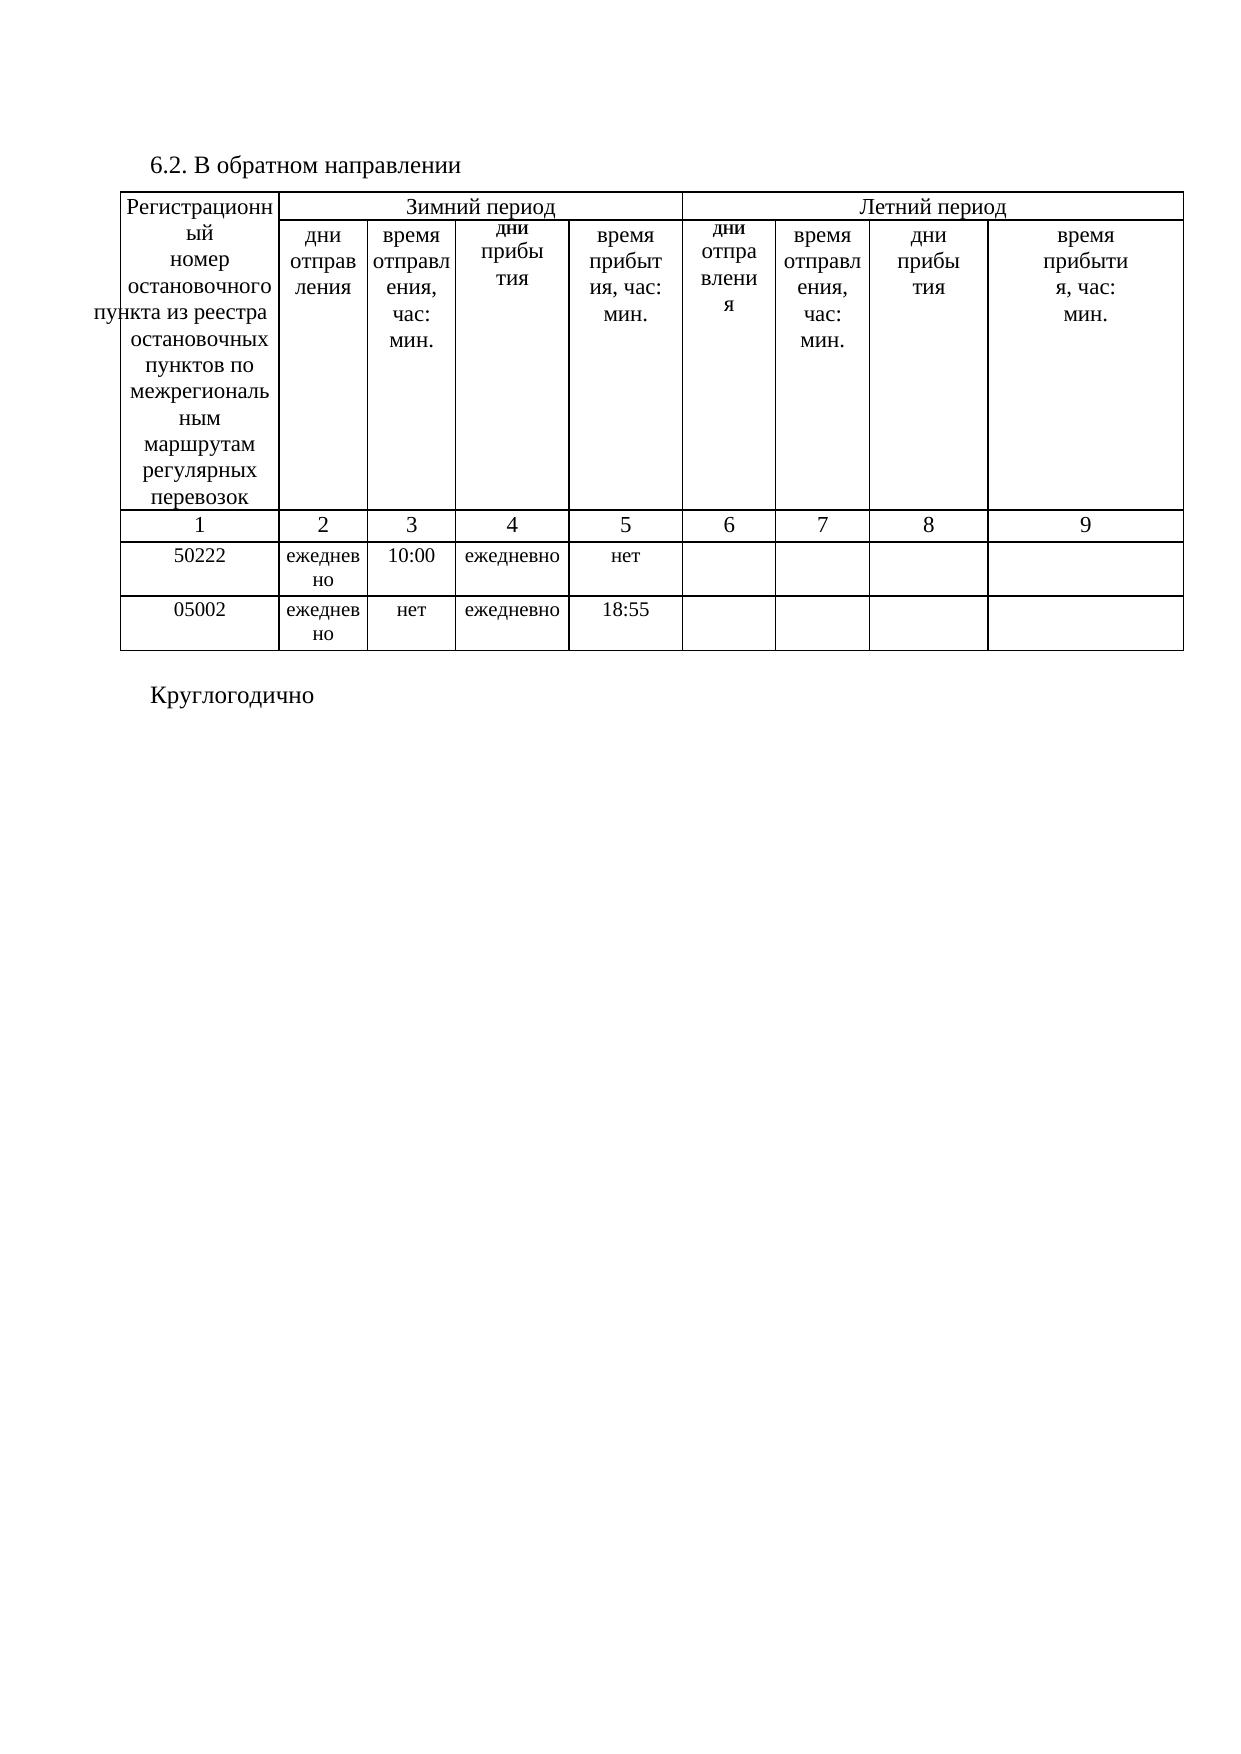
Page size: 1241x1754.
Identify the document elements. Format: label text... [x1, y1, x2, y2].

table_cell 7 [776, 511, 869, 541]
table_cell нет [368, 597, 455, 650]
table_cell [989, 597, 1183, 650]
table_cell 3 [368, 511, 455, 541]
table_cell 8 [870, 511, 987, 541]
table_cell [776, 543, 869, 595]
table_cell ДНИ прибы тия [456, 221, 568, 509]
table_cell [870, 543, 987, 595]
table_cell дни прибы тия [870, 221, 987, 509]
table_cell время прибыт ия, час: мин. [570, 221, 682, 509]
table_cell время отправл ения, час: мин. [776, 221, 869, 509]
table_cell 05002 [121, 597, 278, 650]
table_cell 4 [456, 511, 568, 541]
table_cell время прибыти я, час: мин. [989, 221, 1183, 509]
table_cell ДНИ отпра влени я [683, 221, 775, 509]
text Круглогодично [150, 680, 1090, 709]
table_cell ежедневно [456, 597, 568, 650]
table_cell 5 [570, 511, 682, 541]
table_header Летний период [683, 193, 1183, 219]
table_cell 50222 [121, 543, 278, 595]
table_cell дни отправ ления [280, 221, 367, 509]
table_cell 2 [280, 511, 367, 541]
table_cell 1 [121, 511, 278, 541]
table_cell ежедневно [280, 597, 367, 650]
table_cell время отправл ения, час: мин. [368, 221, 455, 509]
table_cell [870, 597, 987, 650]
table_cell [683, 597, 775, 650]
table_cell 18:55 [570, 597, 682, 650]
table_cell [776, 597, 869, 650]
table_cell [989, 543, 1183, 595]
table_cell 6 [683, 511, 775, 541]
table_cell ежедневно [280, 543, 367, 595]
table_cell 10:00 [368, 543, 455, 595]
table_cell 9 [989, 511, 1183, 541]
table_cell нет [570, 543, 682, 595]
table_cell ежедневно [456, 543, 568, 595]
table_header Зимний период [280, 193, 682, 219]
table_cell [683, 543, 775, 595]
table_header Регистрационный номер остановочного пункта из реестра остановочных пунктов по межрегиональным маршрутам регулярных перевозок [121, 193, 278, 509]
text 6.2. В обратном направлении [150, 150, 1090, 179]
